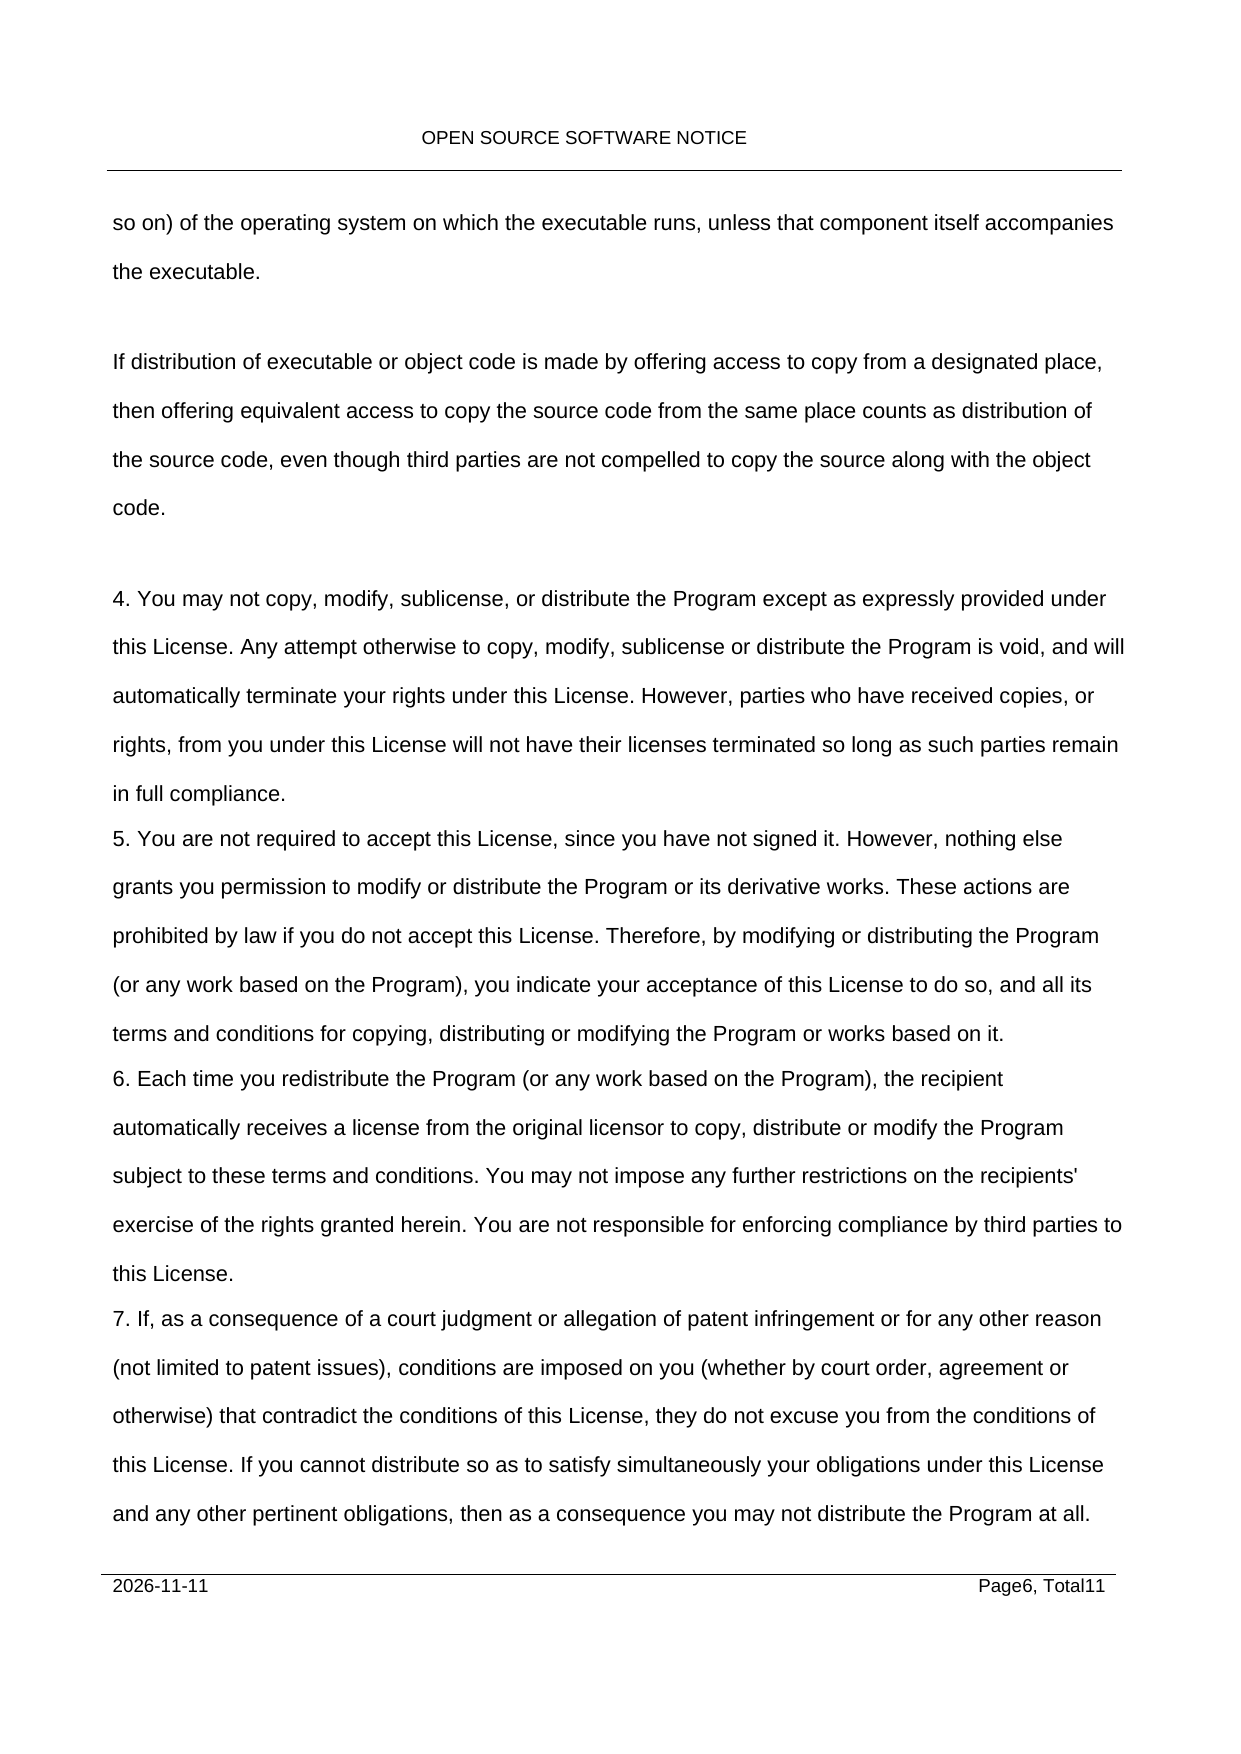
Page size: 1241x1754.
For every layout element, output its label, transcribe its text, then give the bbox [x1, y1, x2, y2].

text If distribution of executable or object code is made by offering access to copy from a designated place, then offering equivalent access to copy the source code from the same place counts as distribution of the source code, even though third parties are not compelled to copy the source along with the object code. [112, 345, 1128, 524]
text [112, 206, 1128, 288]
text 5. You are not required to accept this License, since you have not signed it. However, nothing else grants you permission to modify or distribute the Program or its derivative works. These actions are prohibited by law if you do not accept this License. Therefore, by modifying or distributing the Program (or any work based on the Program), you indicate your acceptance of this License to do so, and all its terms and conditions for copying, distributing or modifying the Program or works based on it. [112, 822, 1128, 1049]
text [112, 1302, 1128, 1529]
text 4. You may not copy, modify, sublicense, or distribute the Program except as expressly provided under this License. Any attempt otherwise to copy, modify, sublicense or distribute the Program is void, and will automatically terminate your rights under this License. However, parties who have received copies, or rights, from you under this License will not have their licenses terminated so long as such parties remain in full compliance. [112, 582, 1128, 809]
text 6. Each time you redistribute the Program (or any work based on the Program), the recipient automatically receives a license from the original licensor to copy, distribute or modify the Program subject to these terms and conditions. You may not impose any further restrictions on the recipients' exercise of the rights granted herein. You are not responsible for enforcing compliance by third parties to this License. [112, 1062, 1128, 1289]
